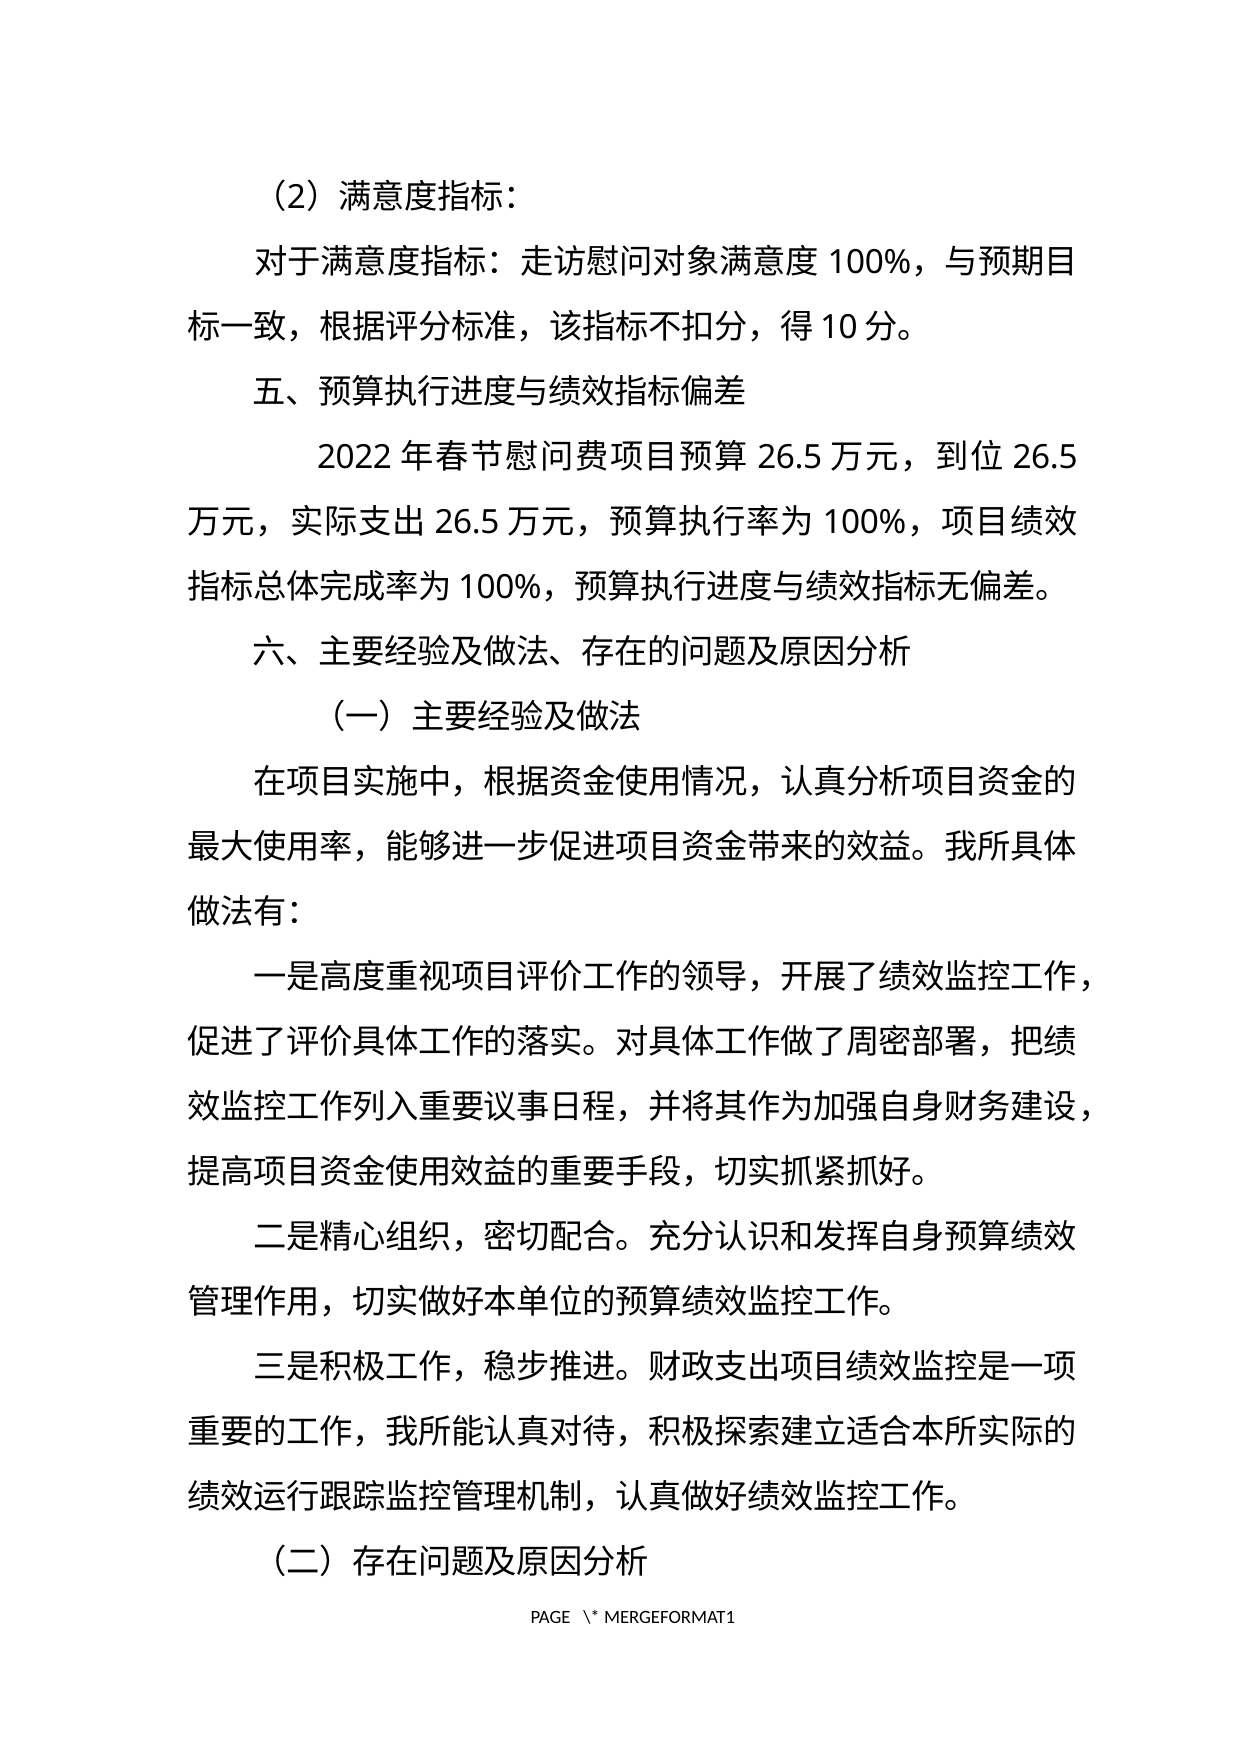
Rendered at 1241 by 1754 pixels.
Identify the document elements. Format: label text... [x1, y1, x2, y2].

text 六、主要经验及做法、存在的问题及原因分析 [187, 617, 1078, 682]
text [187, 162, 1078, 357]
text 五、预算执行进度与绩效指标偏差 [187, 357, 1078, 422]
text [187, 682, 1078, 1592]
text 2022年春节慰问费项目预算26.5万元，到位26.5万元，实际支出26.5万元，预算执行率为100%，项目绩效指标总体完成率为100%，预算执行进度与绩效指标无偏差。 [187, 422, 1078, 617]
